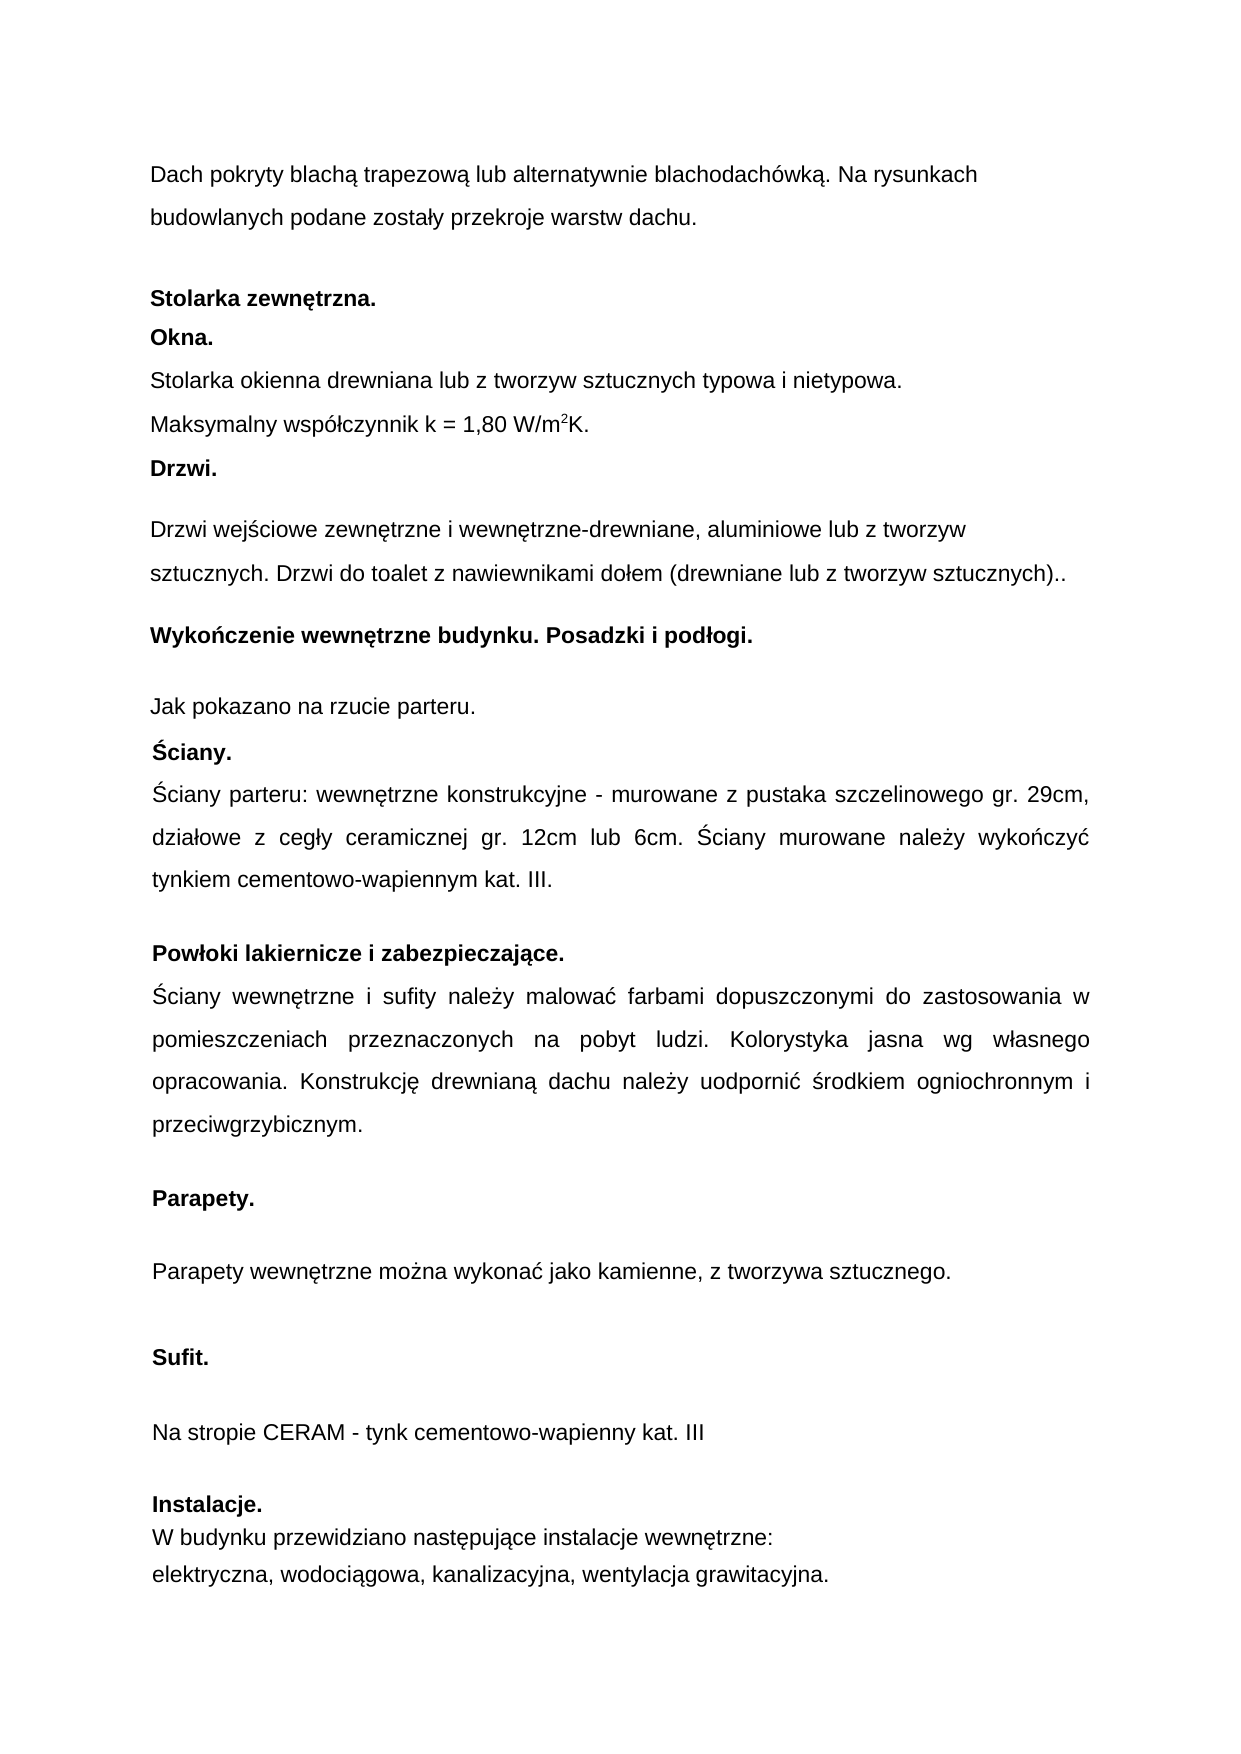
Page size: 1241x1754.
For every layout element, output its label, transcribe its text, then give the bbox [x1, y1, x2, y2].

text Drzwi wejściowe zewnętrzne i wewnętrzne-drewniane, aluminiowe lub z tworzyw sztucznych. Drzwi do toalet z nawiewnikami dołem (drewniane lub z tworzyw sztucznych).. [150, 503, 1090, 590]
text Ściany. [152, 742, 1092, 765]
text Sufit. [152, 1297, 1090, 1383]
text Parapety. [152, 1188, 1092, 1211]
text Stolarka zewnętrzna. [150, 288, 1092, 311]
text elektryczna, wodociągowa, kanalizacyjna, wentylacja grawitacyjna. [152, 1564, 1092, 1587]
text Dach pokryty blachą trapezową lub alternatywnie blachodachówką. Na rysunkach budowlanych podane zostały przekroje warstw dachu. [150, 148, 1090, 234]
text Wykończenie wewnętrzne budynku. Posadzki i podłogi. [150, 609, 1090, 652]
text Jak pokazano na rzucie parteru. [150, 696, 1092, 719]
text Okna. [150, 311, 1090, 354]
text Drzwi. [150, 441, 1090, 485]
text Maksymalny współczynnik k = 1,80 W/m2K. [150, 398, 1090, 441]
text Stolarka okienna drewniana lub z tworzyw sztucznych typowa i nietypowa. [150, 354, 1090, 398]
text Powłoki lakiernicze i zabezpieczające. [152, 927, 1092, 970]
text Na stropie CERAM - tynk cementowo-wapienny kat. III [152, 1383, 824, 1455]
text Parapety wewnętrzne można wykonać jako kamienne, z tworzywa sztucznego. [152, 1211, 1090, 1297]
text Instalacje. [152, 1455, 824, 1527]
text Ściany wewnętrzne i sufity należy malować farbami dopuszczonymi do zastosowania w pomieszczeniach przeznaczonych na pobyt ludzi. Kolorystyka jasna wg własnego opracowania. Konstrukcję drewnianą dachu należy uodpornić środkiem ogniochronnym i przeciwgrzybicznym. [152, 970, 1090, 1141]
text W budynku przewidziano następujące instalacje wewnętrzne: [152, 1527, 1092, 1550]
text Ściany parteru: wewnętrzne konstrukcyjne - murowane z pustaka szczelinowego gr. 29cm, działowe z cegły ceramicznej gr. 12cm lub 6cm. Ściany murowane należy wykończyć tynkiem cementowo-wapiennym kat. III. [152, 768, 1090, 896]
